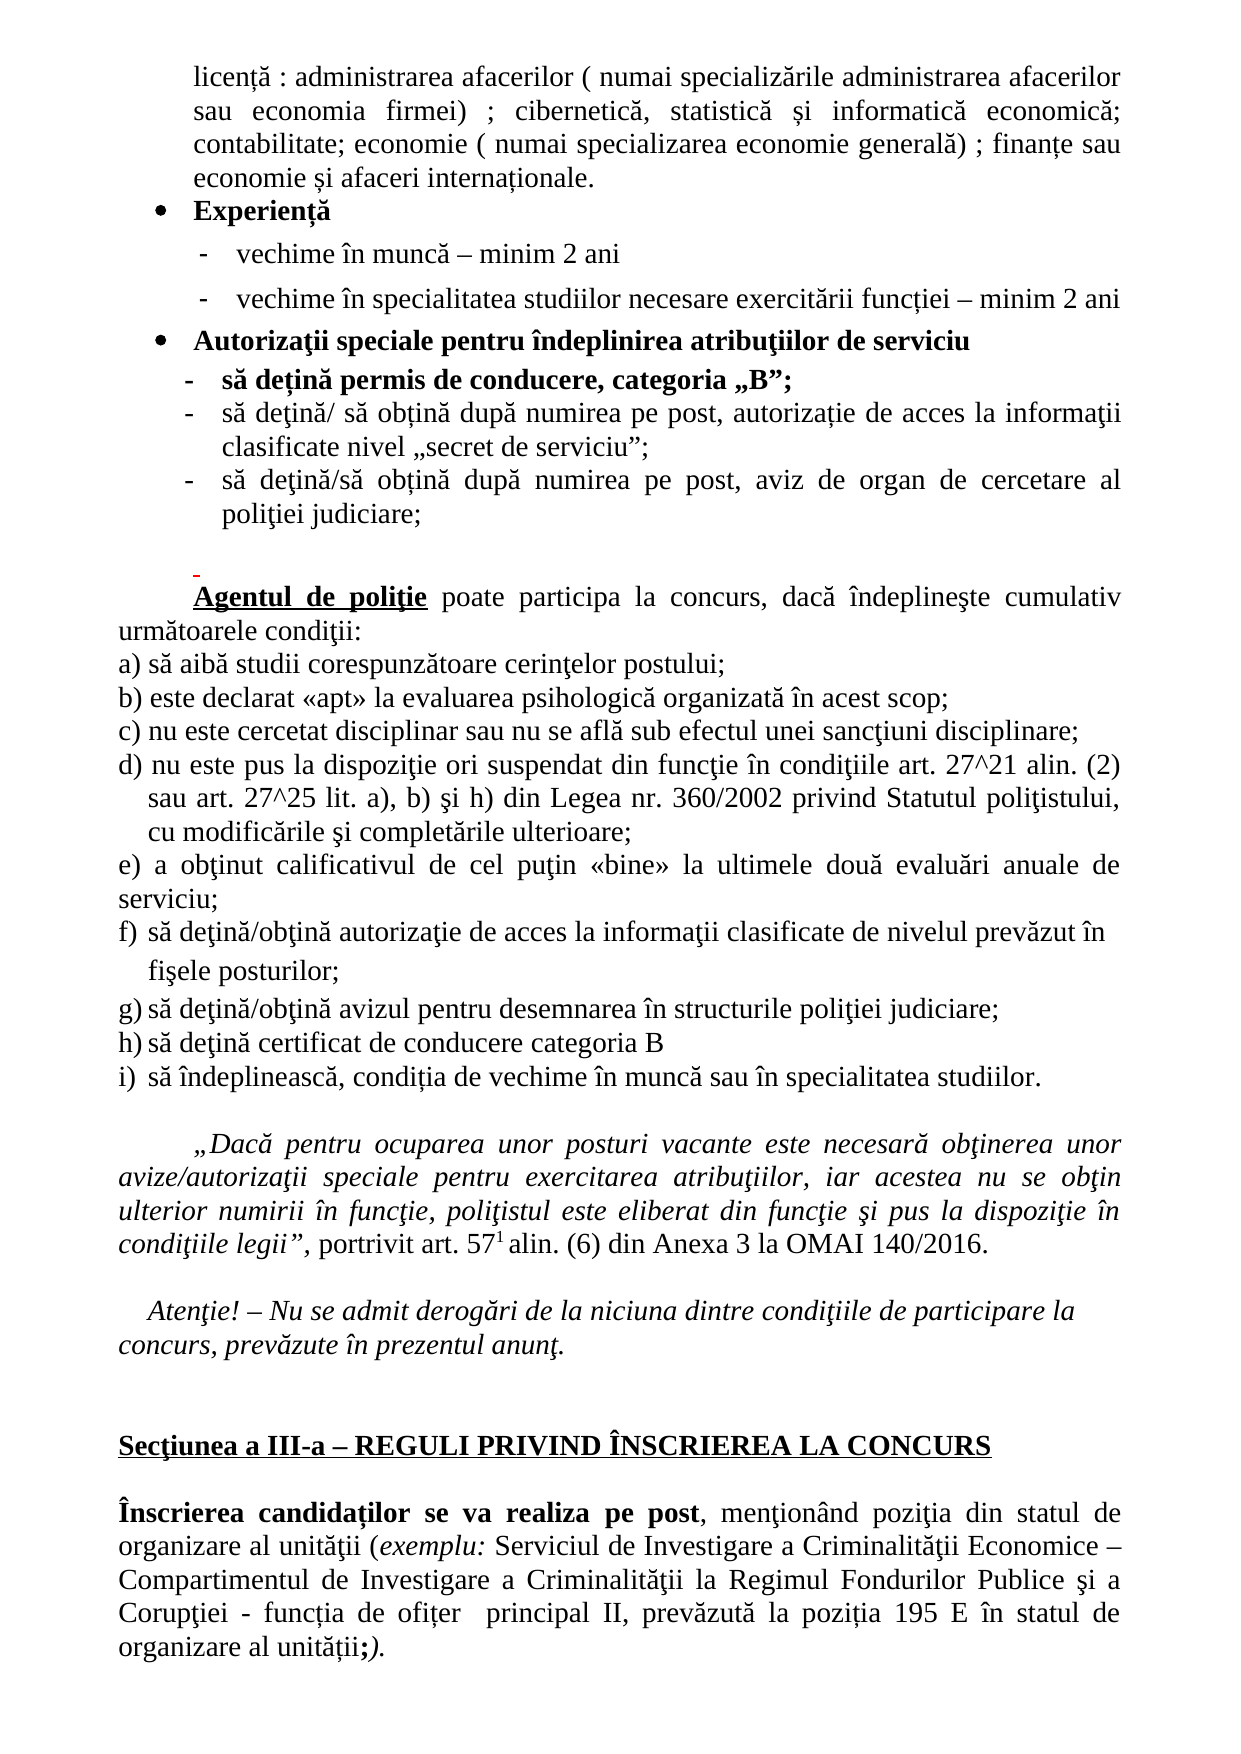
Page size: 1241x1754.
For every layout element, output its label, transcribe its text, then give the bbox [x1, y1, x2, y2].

list să deţină/ să obțină după numirea pe post, autorizație de acces la informaţii clasificate nivel „secret de serviciu”; [184, 395, 1122, 462]
text e) a obţinut calificativul de cel puţin «bine» la ultimele două evaluări anuale de serviciu; [118, 847, 1122, 914]
list Autorizaţii speciale pentru îndeplinirea atribuţiilor de serviciu [156, 323, 1122, 357]
text Agentul de poliţie poate participa la concurs, dacă îndeplineşte cumulativ următoarele condiţii: [118, 579, 1122, 646]
text licență : administrarea afacerilor ( numai specializările administrarea afacerilor sau economia firmei) ; cibernetică, statistică și informatică economică; contabilitate; economie ( numai specializarea economie generală) ; finanțe sau economie și afaceri internaționale. [193, 59, 1122, 193]
list să dețină permis de conducere, categoria „B”; [184, 362, 1122, 395]
text b) este declarat «apt» la evaluarea psihologică organizată în acest scop; [118, 680, 1122, 713]
text Atenţie! – Nu se admit derogări de la niciuna dintre condiţiile de participare la concurs, prevăzute în prezentul anunţ. [118, 1293, 1122, 1361]
text Secţiunea a III-a – REGULI PRIVIND ÎNSCRIEREA LA CONCURS [118, 1428, 1122, 1461]
list să deţină/obţină avizul pentru desemnarea în structurile poliţiei judiciare; [118, 992, 1122, 1025]
text d) nu este pus la dispoziţie ori suspendat din funcţie în condiţiile art. 27^21 alin. (2) sau art. 27^25 lit. a), b) şi h) din Legea nr. 360/2002 privind Statutul poliţistului, cu modificările şi completările ulterioare; [118, 747, 1122, 847]
list Experiență [156, 193, 1122, 227]
text a) să aibă studii corespunzătoare cerinţelor postului; [118, 646, 1122, 680]
list să îndeplinească, condiția de vechime în muncă sau în specialitatea studiilor. [118, 1059, 1122, 1092]
list să deţină certificat de conducere categoria B [118, 1025, 1122, 1059]
list să deţină/obţină autorizaţie de acces la informaţii clasificate de nivelul prevăzut în fişele posturilor; [118, 914, 1122, 987]
text „Dacă pentru ocuparea unor posturi vacante este necesară obţinerea unor avize/autorizaţii speciale pentru exercitarea atribuţiilor, iar acestea nu se obţin ulterior numirii în funcţie, poliţistul este eliberat din funcţie şi pus la dispoziţie în condiţiile legii”, portrivit art. 571 alin. (6) din Anexa 3 la OMAI 140/2016. [118, 1126, 1122, 1260]
list vechime în muncă – minim 2 ani [199, 232, 1122, 272]
text Înscrierea candidaților se va realiza pe post, menţionând poziţia din statul de organizare al unităţii (exemplu: Serviciul de Investigare a Criminalităţii Economice – Compartimentul de Investigare a Criminalităţii la Regimul Fondurilor Publice şi a Corupţiei - funcția de ofițer principal II, prevăzută la poziția 195 E în statul de organizare al unității;). [118, 1495, 1122, 1662]
list să deţină/să obțină după numirea pe post, aviz de organ de cercetare al poliţiei judiciare; [184, 462, 1122, 529]
text c) nu este cercetat disciplinar sau nu se află sub efectul unei sancţiuni disciplinare; [118, 713, 1122, 747]
list vechime în specialitatea studiilor necesare exercitării funcției – minim 2 ani [199, 277, 1122, 317]
